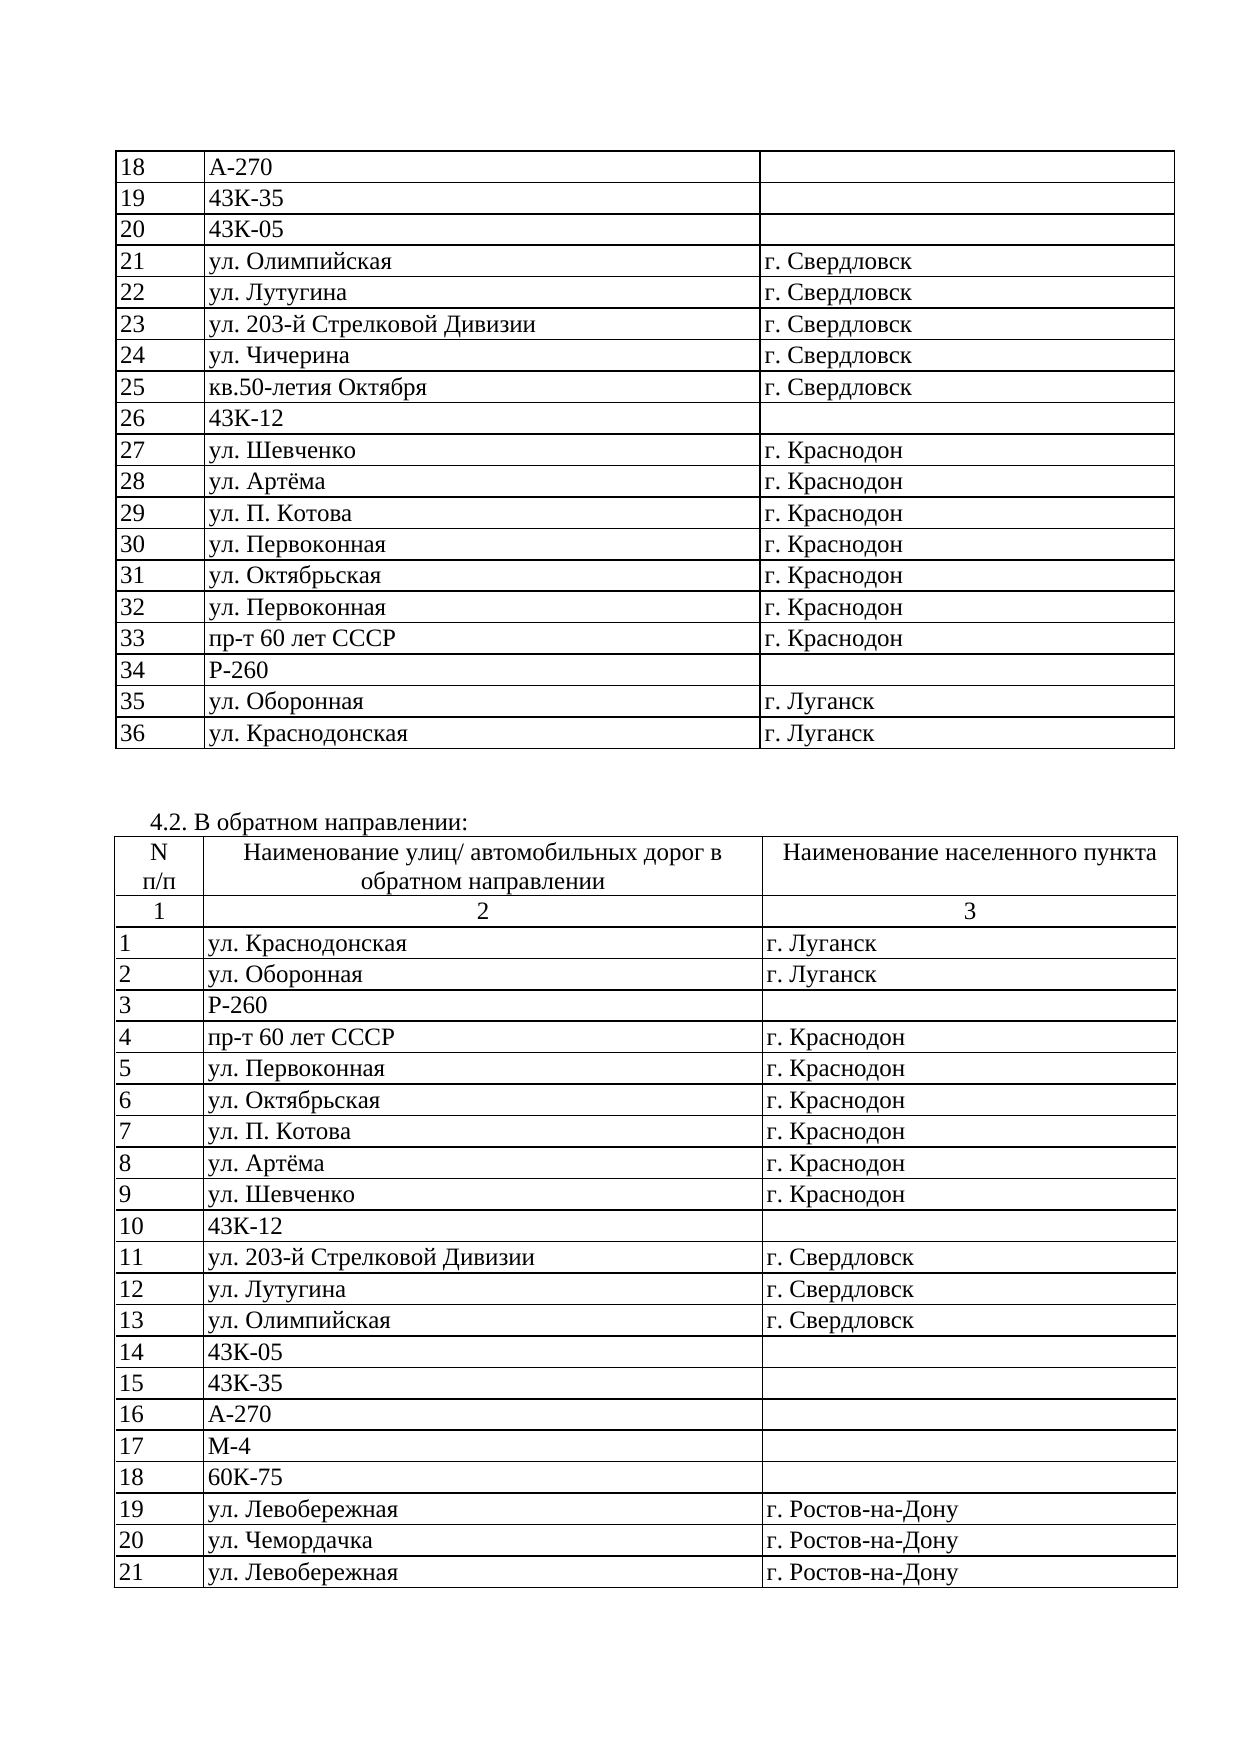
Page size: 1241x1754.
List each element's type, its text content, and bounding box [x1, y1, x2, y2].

table_cell г. Ростов-на-Дону [763, 1524, 1177, 1555]
table_cell 22 [117, 277, 204, 307]
table_cell 29 [117, 498, 204, 527]
table_cell пр-т 60 лет СССР [205, 623, 759, 653]
table_cell 36 [117, 718, 204, 748]
table_cell 16 [115, 1399, 203, 1429]
table_cell г. Краснодон [761, 466, 1174, 496]
table_cell 8 [115, 1147, 203, 1178]
table_cell ул. П. Котова [205, 498, 759, 527]
table_cell ул. Шевченко [204, 1179, 762, 1209]
table_cell 10 [115, 1210, 203, 1241]
table_cell 1 [115, 896, 203, 926]
table_cell г. Краснодон [761, 498, 1174, 527]
table_cell ул. Октябрьская [205, 561, 759, 590]
table_cell г. Свердловск [763, 1272, 1177, 1303]
table_cell г. Луганск [761, 718, 1174, 748]
table_cell [761, 215, 1174, 244]
table_cell г. Свердловск [761, 246, 1174, 276]
table_cell ул. Левобережная [204, 1557, 762, 1587]
table_cell 2 [115, 959, 203, 989]
table_cell г. Краснодон [763, 1146, 1177, 1178]
table_cell ул. Первоконная [205, 529, 759, 559]
table_cell 3 [763, 895, 1177, 926]
table_cell 12 [115, 1273, 203, 1303]
table_cell ул. Октябрьская [204, 1085, 762, 1115]
table_cell г. Свердловск [761, 309, 1174, 339]
table_cell 1 [115, 927, 203, 957]
table_cell 7 [115, 1116, 203, 1146]
table_cell [763, 1398, 1177, 1429]
table_cell г. Краснодон [761, 529, 1174, 559]
table_cell М-4 [204, 1431, 762, 1461]
table_cell ул. Левобережная [204, 1494, 762, 1524]
table_cell ул. Краснодонская [204, 928, 762, 957]
table_cell ул. Олимпийская [205, 246, 759, 276]
table_cell 32 [117, 592, 204, 622]
table_cell ул. Первоконная [204, 1053, 762, 1083]
table_cell ул. Артёма [204, 1148, 762, 1178]
table_cell 20 [117, 215, 204, 244]
table_cell г. Свердловск [761, 372, 1174, 402]
table_cell 19 [117, 183, 204, 213]
table_cell г. Луганск [763, 958, 1177, 989]
table_cell 14 [115, 1336, 203, 1366]
table_cell 18 [117, 152, 204, 181]
table_cell ул. 203-й Стрелковой Дивизии [204, 1242, 762, 1272]
table_cell ул. Чемордачка [204, 1525, 762, 1555]
table_header Наименование улиц/ автомобильных дорог в обратном направлении [204, 837, 762, 894]
table_cell ул. Чичерина [205, 340, 759, 370]
table_cell ул. Краснодонская [205, 718, 759, 748]
table_cell 43К-12 [204, 1211, 762, 1241]
table_cell ул. Первоконная [205, 592, 759, 622]
table_cell Р-260 [205, 655, 759, 685]
table_cell 3 [115, 990, 203, 1020]
table_cell г. Краснодон [763, 1178, 1177, 1209]
table_cell г. Луганск [761, 686, 1174, 716]
table_cell г. Краснодон [761, 435, 1174, 464]
table_cell 17 [115, 1430, 203, 1461]
table_cell г. Свердловск [763, 1304, 1177, 1335]
table_cell г. Краснодон [763, 1052, 1177, 1083]
table_cell 21 [115, 1556, 203, 1587]
table_cell ул. 203-й Стрелковой Дивизии [205, 309, 759, 339]
table_cell [761, 403, 1174, 433]
table_cell г. Краснодон [761, 592, 1174, 622]
table_cell г. Свердловск [761, 277, 1174, 307]
table_cell [763, 989, 1177, 1020]
table_cell ул. Лутугина [204, 1274, 762, 1303]
table_cell 11 [115, 1242, 203, 1272]
table_cell 18 [115, 1462, 203, 1492]
table_cell 2 [204, 896, 762, 926]
table_cell 20 [115, 1525, 203, 1555]
table_cell 26 [117, 403, 204, 433]
table_cell 35 [117, 686, 204, 716]
table_cell 28 [117, 466, 204, 496]
table_cell [763, 1366, 1177, 1398]
table_cell 23 [117, 309, 204, 339]
table_cell [763, 1461, 1177, 1492]
table_cell г. Луганск [763, 926, 1177, 957]
table_cell пр-т 60 лет СССР [204, 1022, 762, 1052]
table_cell 24 [117, 340, 204, 370]
table_cell 60К-75 [204, 1462, 762, 1492]
table_cell 21 [117, 246, 204, 276]
table_cell г. Краснодон [763, 1115, 1177, 1146]
table_cell 43К-05 [204, 1337, 762, 1366]
table_cell [761, 655, 1174, 685]
table_cell [761, 152, 1174, 181]
table_cell 43К-05 [205, 215, 759, 244]
table_cell 34 [117, 655, 204, 685]
table_cell г. Свердловск [763, 1241, 1177, 1272]
table_header N п/п [115, 837, 203, 894]
table_cell 25 [117, 372, 204, 402]
table_cell г. Краснодон [761, 561, 1174, 590]
table_cell 43К-35 [205, 183, 759, 213]
table_header Наименование населенного пункта [763, 837, 1177, 894]
table_cell ул. П. Котова [204, 1116, 762, 1146]
table_cell 4 [115, 1021, 203, 1052]
table_cell 33 [117, 623, 204, 653]
table_cell 43К-12 [205, 403, 759, 433]
table_cell ул. Оборонная [205, 686, 759, 716]
table_cell г. Ростов-на-Дону [763, 1492, 1177, 1524]
text 4.2. В обратном направлении: [150, 807, 1090, 836]
table_cell 19 [115, 1493, 203, 1524]
table_cell [763, 1335, 1177, 1366]
table_cell 27 [117, 435, 204, 464]
table_cell 15 [115, 1368, 203, 1398]
table_cell г. Краснодон [763, 1083, 1177, 1115]
table_cell 31 [117, 561, 204, 590]
table_cell 9 [115, 1179, 203, 1209]
table_cell 30 [117, 529, 204, 559]
table_cell ул. Артёма [205, 466, 759, 496]
table_cell 13 [115, 1305, 203, 1335]
table_cell [761, 183, 1174, 213]
table_cell г. Краснодон [761, 623, 1174, 653]
table_cell [763, 1429, 1177, 1461]
table_cell ул. Олимпийская [204, 1305, 762, 1335]
table_cell г. Ростов-на-Дону [763, 1555, 1177, 1587]
table_cell г. Свердловск [761, 340, 1174, 370]
table_cell ул. Шевченко [205, 435, 759, 464]
table_cell кв.50-летия Октября [205, 372, 759, 402]
table_cell А-270 [204, 1400, 762, 1429]
table_cell 5 [115, 1053, 203, 1083]
table_cell А-270 [205, 152, 759, 181]
table_cell ул. Лутугина [205, 277, 759, 307]
table_cell 6 [115, 1084, 203, 1115]
table_cell [763, 1209, 1177, 1241]
table_cell 43К-35 [204, 1368, 762, 1398]
table_cell г. Краснодон [763, 1020, 1177, 1052]
table_cell Р-260 [204, 991, 762, 1020]
table_cell ул. Оборонная [204, 959, 762, 989]
